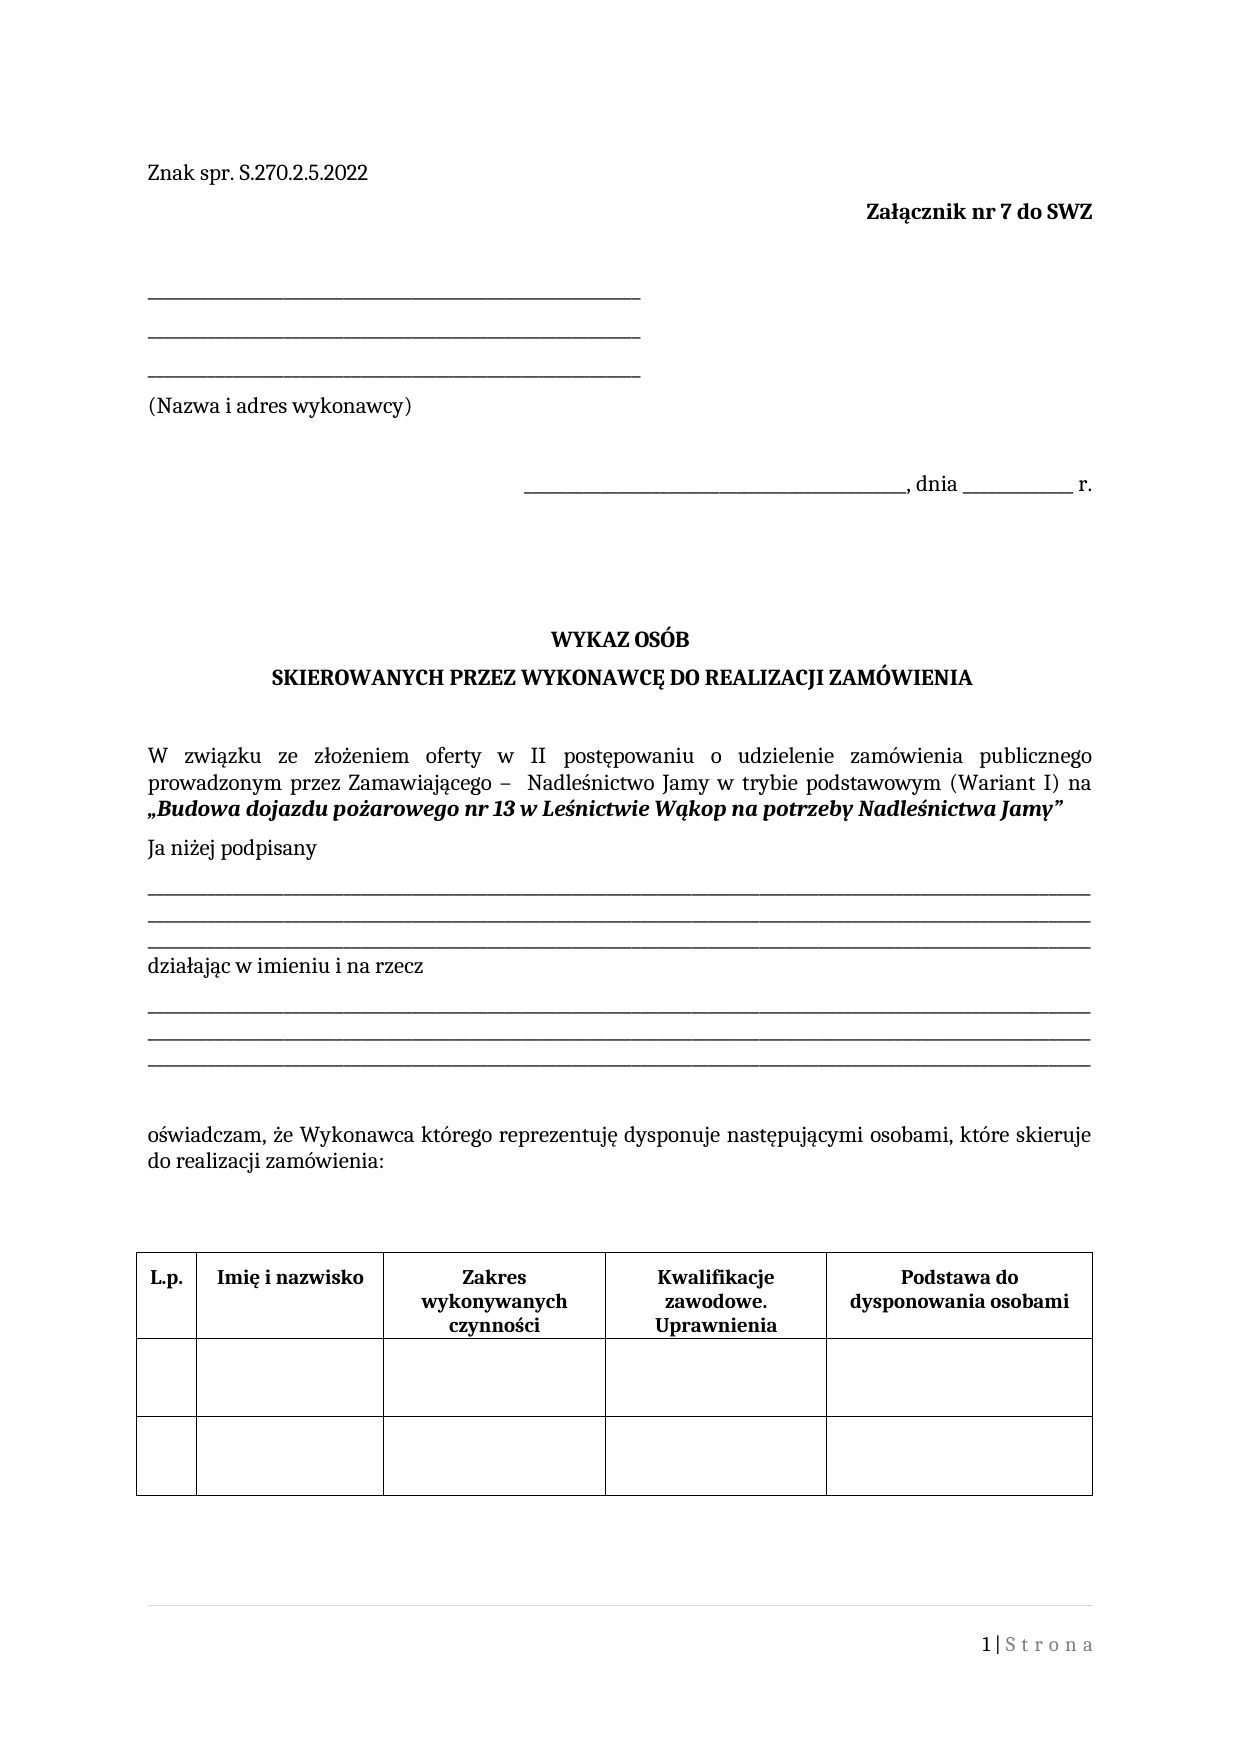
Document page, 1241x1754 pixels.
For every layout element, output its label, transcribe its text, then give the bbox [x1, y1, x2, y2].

text Znak spr. S.270.2.5.2022 [148, 160, 1093, 186]
text __________________________________________________________ [148, 277, 1093, 303]
table_header L.p. [137, 1253, 196, 1337]
text oświadczam, że Wykonawca którego reprezentuję dysponuje następującymi osobami, które skieruje do realizacji zamówienia: [148, 1122, 1093, 1174]
table_header Podstawa do dysponowania osobami [827, 1253, 1092, 1337]
table_cell [606, 1339, 826, 1416]
text _____________________________________________________________________________________________________________________________________________________________________________________________________________________________________________________________________________________________________________________________________________działając w imieniu i na rzecz [148, 873, 1093, 979]
table_cell [384, 1417, 605, 1495]
text _____________________________________________________________________________________________________________________________________________________________________________________________________________________________________________________________________________________________________________________________________________ [148, 991, 1093, 1070]
text (Nazwa i adres wykonawcy) [148, 393, 1093, 419]
table_header Imię i nazwisko [197, 1253, 383, 1337]
table_header Kwalifikacje zawodowe. Uprawnienia [606, 1253, 826, 1337]
text Ja niżej podpisany [148, 834, 1093, 861]
table_cell [137, 1417, 196, 1495]
table_cell [197, 1417, 383, 1495]
table_cell [827, 1339, 1092, 1416]
text __________________________________________________________ [148, 354, 1093, 381]
text WYKAZ OSÓB [148, 626, 1093, 653]
text Załącznik nr 7 do SWZ [148, 199, 1093, 225]
table_header Zakres wykonywanych czynności [384, 1253, 605, 1337]
table_cell [197, 1339, 383, 1416]
table_cell [827, 1417, 1092, 1495]
text SKIEROWANYCH PRZEZ WYKONAWCĘ DO REALIZACJI ZAMÓWIENIA [148, 665, 1093, 692]
text __________________________________________________________ [148, 316, 1093, 342]
text W związku ze złożeniem oferty w II postępowaniu o udzielenie zamówienia publicznego prowadzonym przez Zamawiającego – Nadleśnictwo Jamy w trybie podstawowym (Wariant I) na „Budowa dojazdu pożarowego nr 13 w Leśnictwie Wąkop na potrzeby Nadleśnictwa Jamy” [148, 743, 1093, 822]
table_cell [384, 1339, 605, 1416]
text _____________________________________________, dnia _____________ r. [148, 471, 1093, 497]
table_cell [606, 1417, 826, 1495]
table_cell [137, 1339, 196, 1416]
